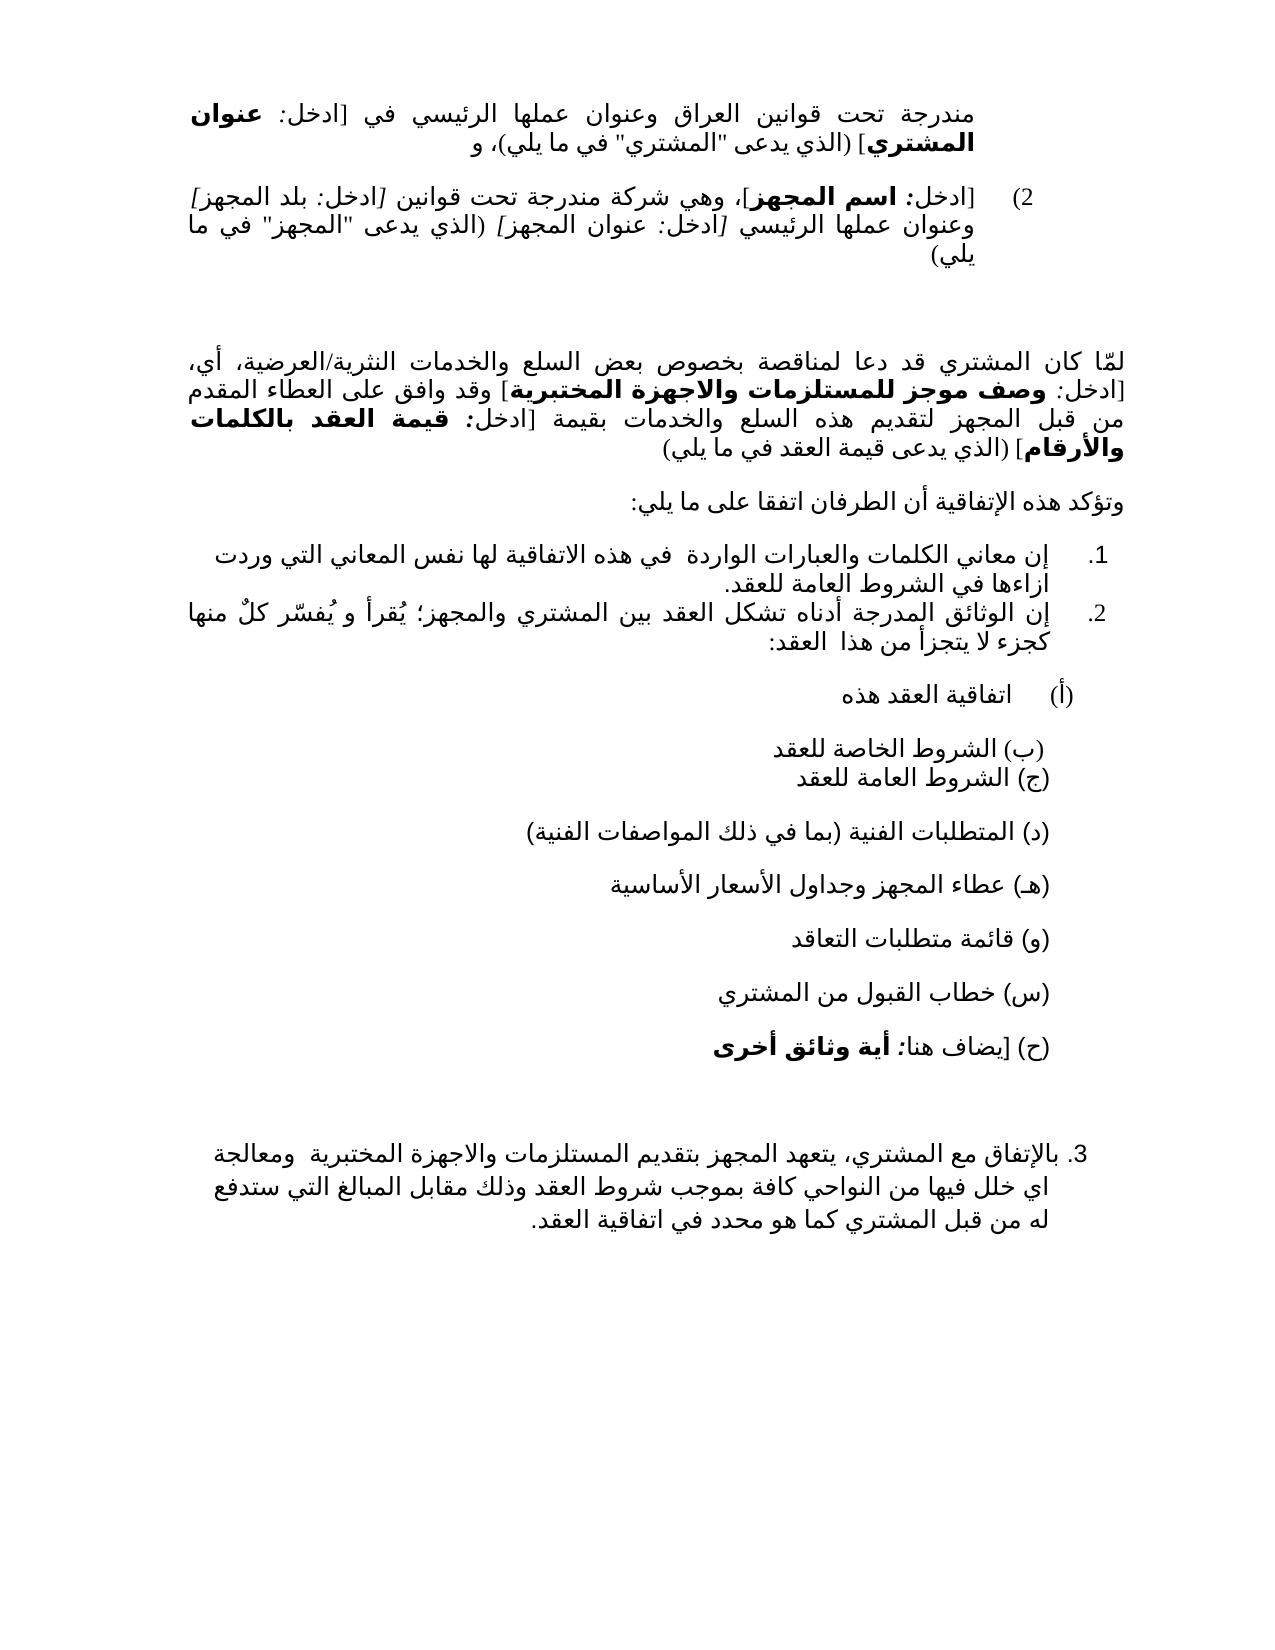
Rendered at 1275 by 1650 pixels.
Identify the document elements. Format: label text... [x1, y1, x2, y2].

text (س) خطاب القبول من المشتري [187, 978, 1125, 1007]
text 3. بالإتفاق مع المشتري، يتعهد المجهز بتقديم المستلزمات والاجهزة المختبرية ومعالجة اي خلل فيها من النواحي كافة بموجب شروط العقد وذلك مقابل المبالغ التي ستدفع له من قبل المشتري كما هو محدد في اتفاقية العقد. [187, 1139, 1087, 1234]
list إن معاني الكلمات والعبارات الواردة في هذه الاتفاقية لها نفس المعاني التي وردت ازاءها في الشروط العامة للعقد. [187, 540, 1087, 598]
text (و) قائمة متطلبات التعاقد [187, 924, 1125, 953]
text (ح) [يضاف هنا: أية وثائق أخرى [187, 1032, 1125, 1061]
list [187, 99, 1012, 157]
list [ادخل: اسم المجهز]، وهي شركة مندرجة تحت قوانين [ادخل: بلد المجهز] وعنوان عملها الرئيسي [ادخل: عنوان المجهز] (الذي يدعى "المجهز" في ما يلي) [187, 182, 1012, 268]
list (ب) الشروط الخاصة للعقد [187, 734, 1059, 763]
list اتفاقية العقد هذه [187, 680, 1050, 709]
text (ج) الشروط العامة للعقد [187, 763, 1125, 792]
text لمّا كان المشتري قد دعا لمناقصة بخصوص بعض السلع والخدمات النثرية/العرضية، أي، [ادخل: وصف موجز للمستلزمات والاجهزة المختبرية] وقد وافق على العطاء المقدم من قبل المجهز لتقديم هذه السلع والخدمات بقيمة [ادخل: قيمة العقد بالكلمات والأرقام] (الذي يدعى قيمة العقد في ما يلي) [187, 347, 1125, 462]
text (هـ) عطاء المجهز وجداول الأسعار الأساسية [187, 871, 1125, 899]
text وتؤكد هذه الإتفاقية أن الطرفان اتفقا على ما يلي: [187, 487, 1125, 515]
list إن الوثائق المدرجة أدناه تشكل العقد بين المشتري والمجهز؛ يُقرأ و يُفسّر كلٌ منها كجزء لا يتجزأ من هذا العقد: [187, 598, 1087, 655]
text (د) المتطلبات الفنية (بما في ذلك المواصفات الفنية) [187, 817, 1125, 845]
